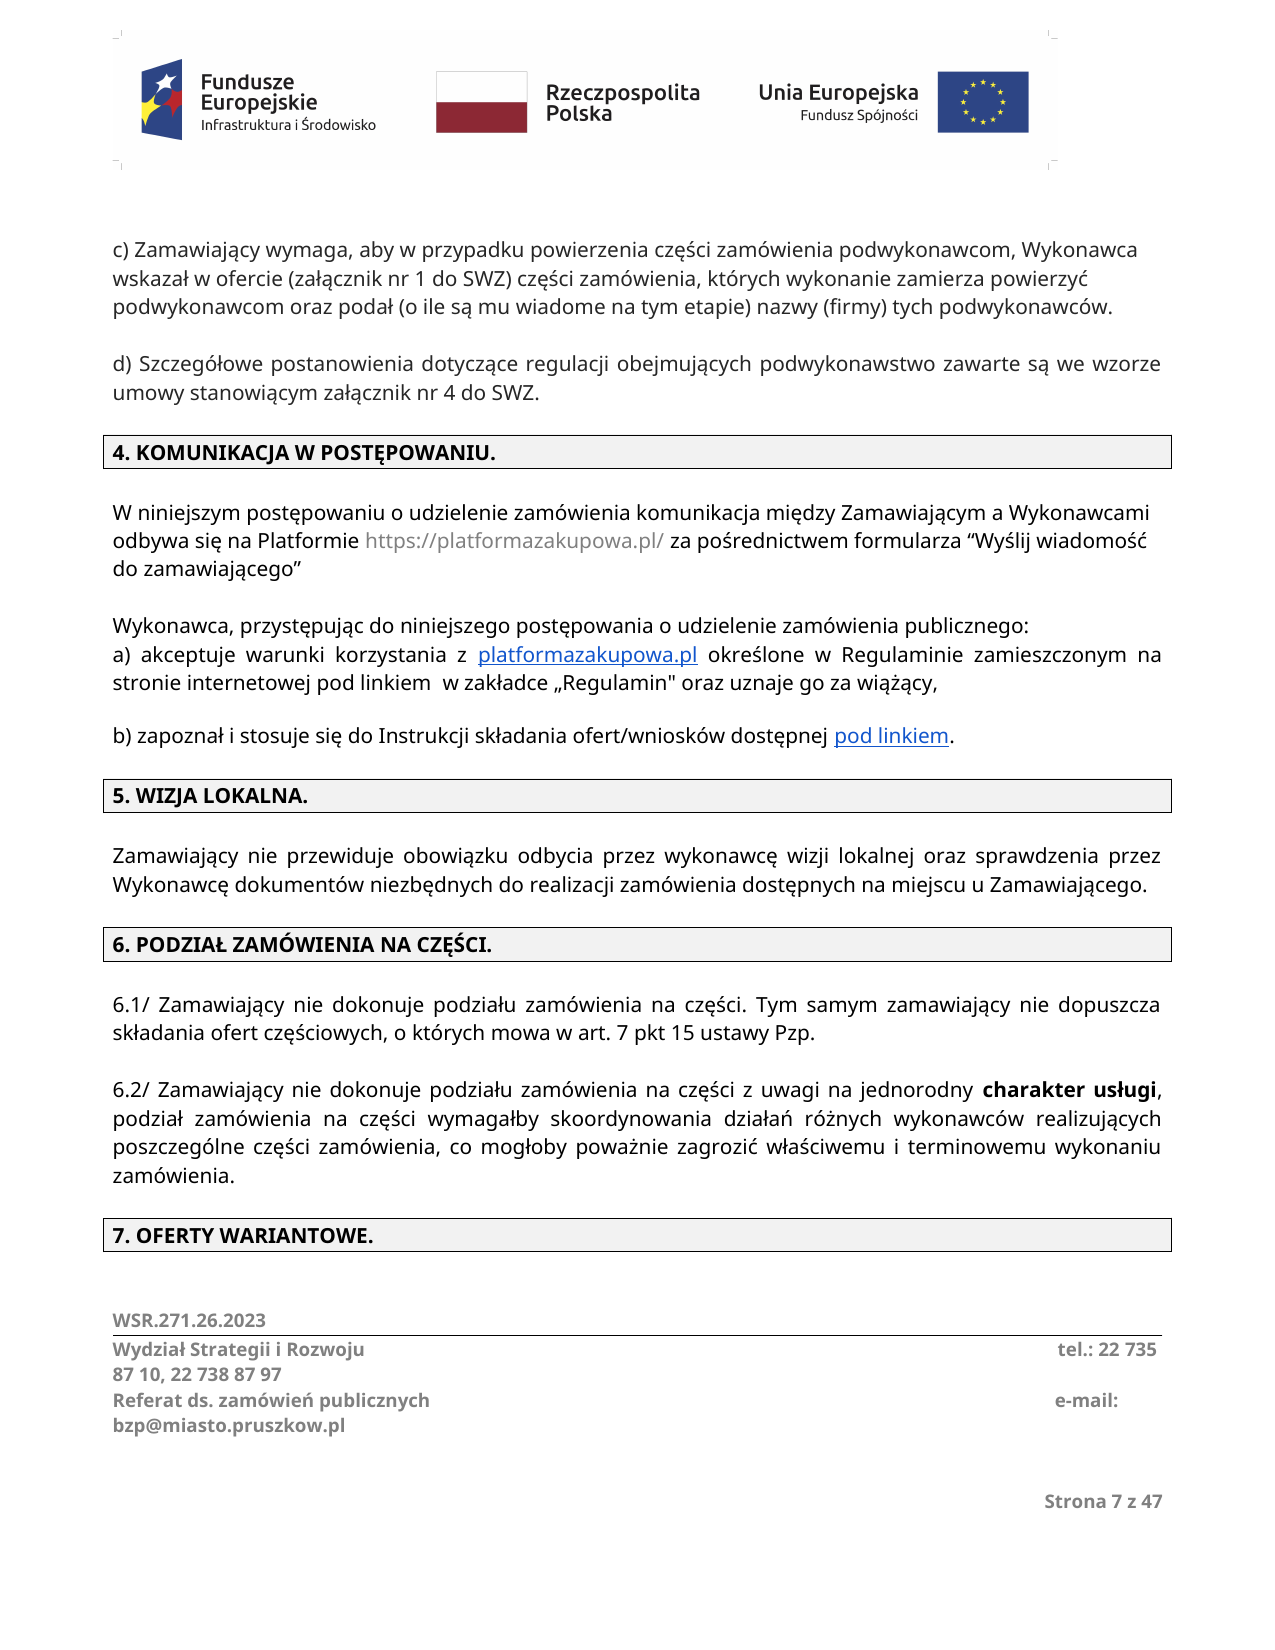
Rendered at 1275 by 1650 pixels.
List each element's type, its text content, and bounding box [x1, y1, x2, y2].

text c) Zamawiający wymaga, aby w przypadku powierzenia części zamówienia podwykonawcom, Wykonawca wskazał w ofercie (załącznik nr 1 do SWZ) części zamówienia, których wykonanie zamierza powierzyć podwykonawcom oraz podał (o ile są mu wiadome na tym etapie) nazwy (firmy) tych podwykonawców. [112, 235, 1162, 321]
text d) Szczegółowe postanowienia dotyczące regulacji obejmujących podwykonawstwo zawarte są we wzorze umowy stanowiącym załącznik nr 4 do SWZ. [112, 349, 1162, 406]
text Zamawiający nie przewiduje obowiązku odbycia przez wykonawcę wizji lokalnej oraz sprawdzenia przez Wykonawcę dokumentów niezbędnych do realizacji zamówienia dostępnych na miejscu u Zamawiającego. [112, 842, 1162, 898]
text 6. PODZIAŁ ZAMÓWIENIA NA CZĘŚCI. [104, 928, 1171, 961]
text 6.2/ Zamawiający nie dokonuje podziału zamówienia na części z uwagi na jednorodny charakter usługi, podział zamówienia na części wymagałby skoordynowania działań różnych wykonawców realizujących poszczególne części zamówienia, co mogłoby poważnie zagrozić właściwemu i terminowemu wykonaniu zamówienia. [112, 1075, 1162, 1189]
text 6.1/ Zamawiający nie dokonuje podziału zamówienia na części. Tym samym zamawiający nie dopuszcza składania ofert częściowych, o których mowa w art. 7 pkt 15 ustawy Pzp. [112, 990, 1162, 1047]
text 4. KOMUNIKACJA W POSTĘPOWANIU. [104, 436, 1171, 468]
text a) akceptuje warunki korzystania z platformazakupowa.pl określone w Regulaminie zamieszczonym na stronie internetowej pod linkiem w zakładce „Regulamin" oraz uznaje go za wiążący, [112, 640, 1162, 697]
text W niniejszym postępowaniu o udzielenie zamówienia komunikacja między Zamawiającym a Wykonawcami odbywa się na Platformie https://platformazakupowa.pl/ za pośrednictwem formularza “Wyślij wiadomość do zamawiającego” [112, 498, 1162, 583]
text b) zapoznał i stosuje się do Instrukcji składania ofert/wniosków dostępnej pod linkiem. [112, 722, 1162, 750]
text 5. WIZJA LOKALNA. [104, 780, 1171, 812]
text 7. OFERTY WARIANTOWE. [104, 1219, 1171, 1251]
text Wykonawca, przystępując do niniejszego postępowania o udzielenie zamówienia publicznego: [112, 611, 1162, 640]
picture [112, 30, 1058, 170]
